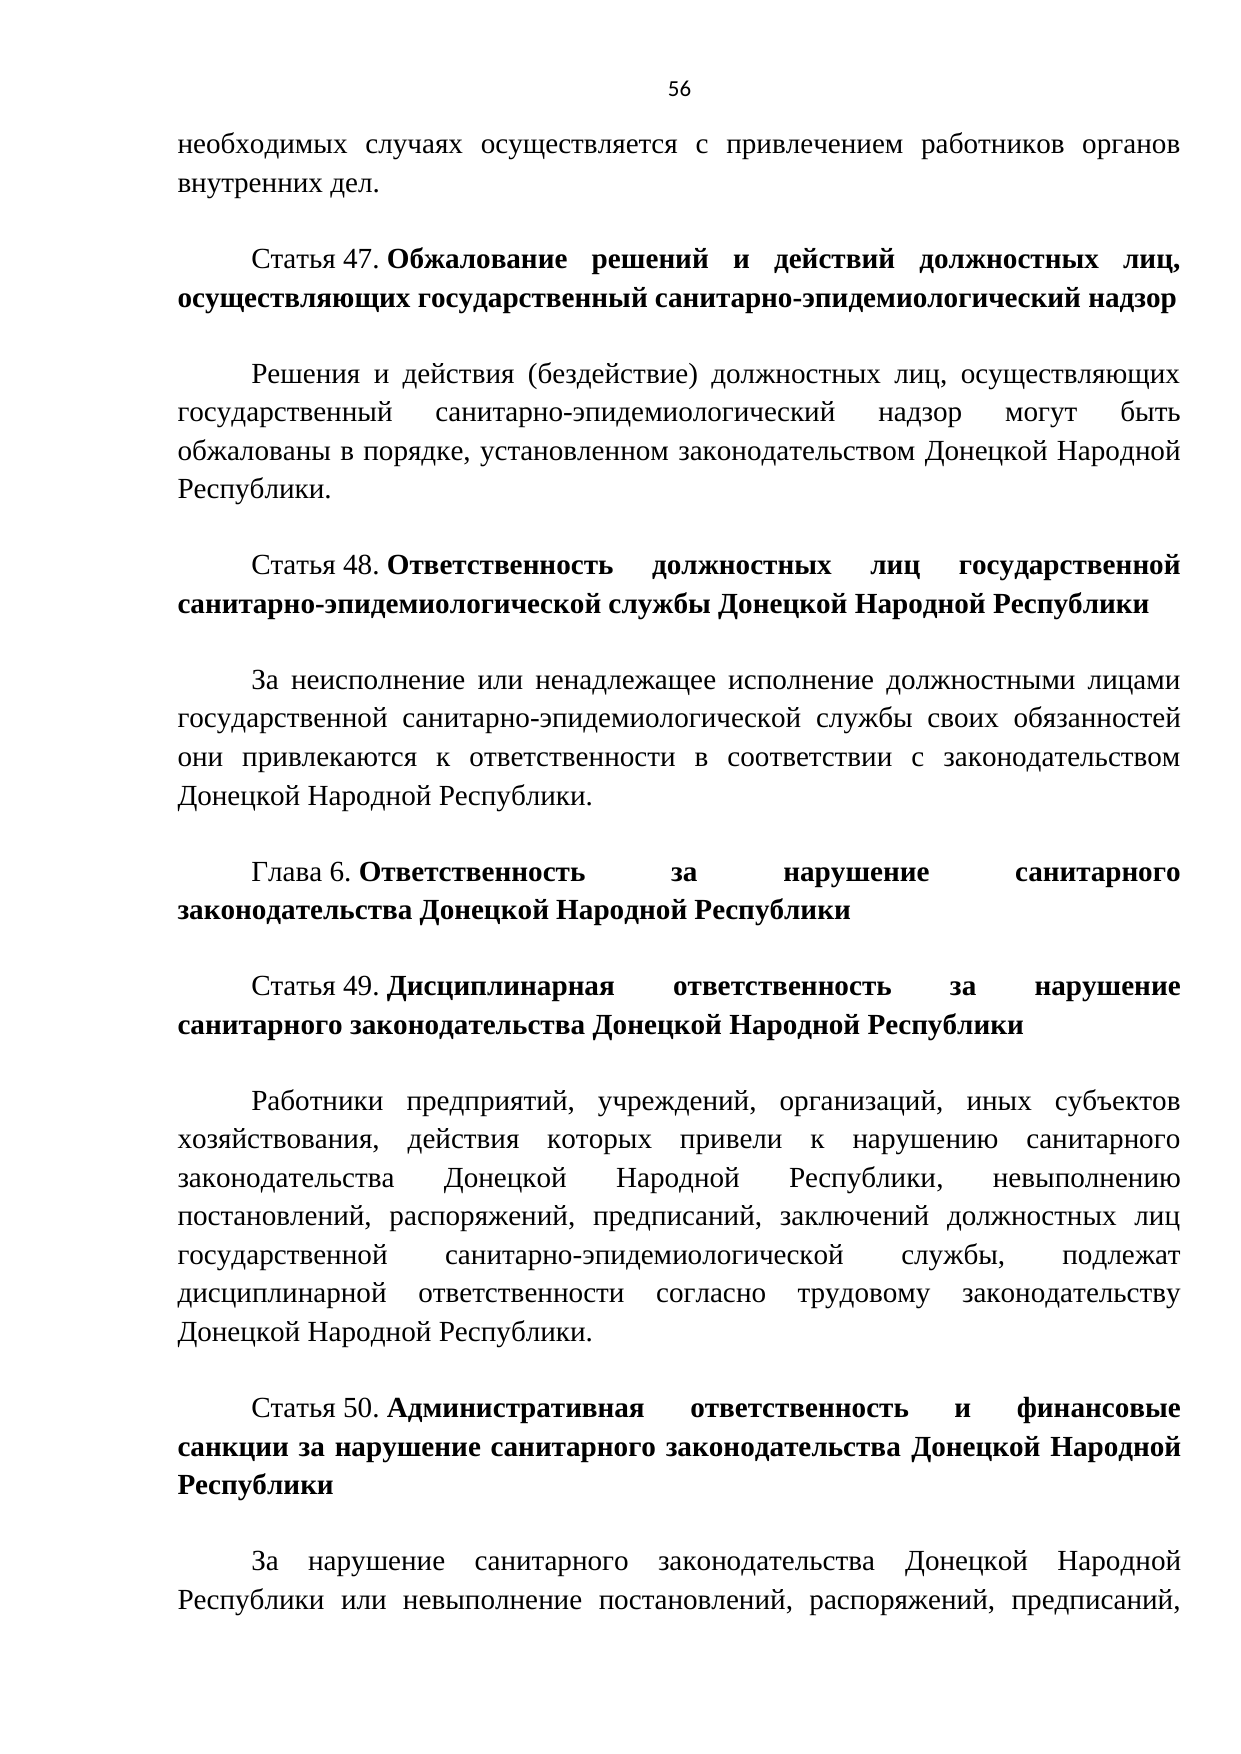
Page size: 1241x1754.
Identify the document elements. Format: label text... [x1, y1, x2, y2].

text Статья 47. Обжалование решений и действий должностных лиц, осуществляющих государственный санитарно-эпидемиологический надзор [177, 241, 1181, 313]
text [177, 1543, 1181, 1615]
text Глава 6. Ответственность за нарушение санитарного законодательства Донецкой Народной Республики [177, 854, 1181, 926]
text Работники предприятий, учреждений, организаций, иных субъектов хозяйствования, действия которых привели к нарушению санитарного законодательства Донецкой Народной Республики, невыполнению постановлений, распоряжений, предписаний, заключений должностных лиц государственной санитарно-эпидемиологической службы, подлежат дисциплинарной ответственности согласно трудовому законодательству Донецкой Народной Республики. [177, 1083, 1181, 1348]
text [177, 127, 1181, 199]
text Решения и действия (бездействие) должностных лиц, осуществляющих государственный санитарно-эпидемиологический надзор могут быть обжалованы в порядке, установленном законодательством Донецкой Народной Республики. [177, 356, 1181, 505]
text Статья 50. Административная ответственность и финансовые санкции за нарушение санитарного законодательства Донецкой Народной Республики [177, 1390, 1181, 1501]
text Статья 49. Дисциплинарная ответственность за нарушение санитарного законодательства Донецкой Народной Республики [177, 968, 1181, 1040]
text Статья 48. Ответственность должностных лиц государственной санитарно-эпидемиологической службы Донецкой Народной Республики [177, 547, 1181, 619]
text За неисполнение или ненадлежащее исполнение должностными лицами государственной санитарно-эпидемиологической службы своих обязанностей они привлекаются к ответственности в соответствии с законодательством Донецкой Народной Республики. [177, 662, 1181, 811]
